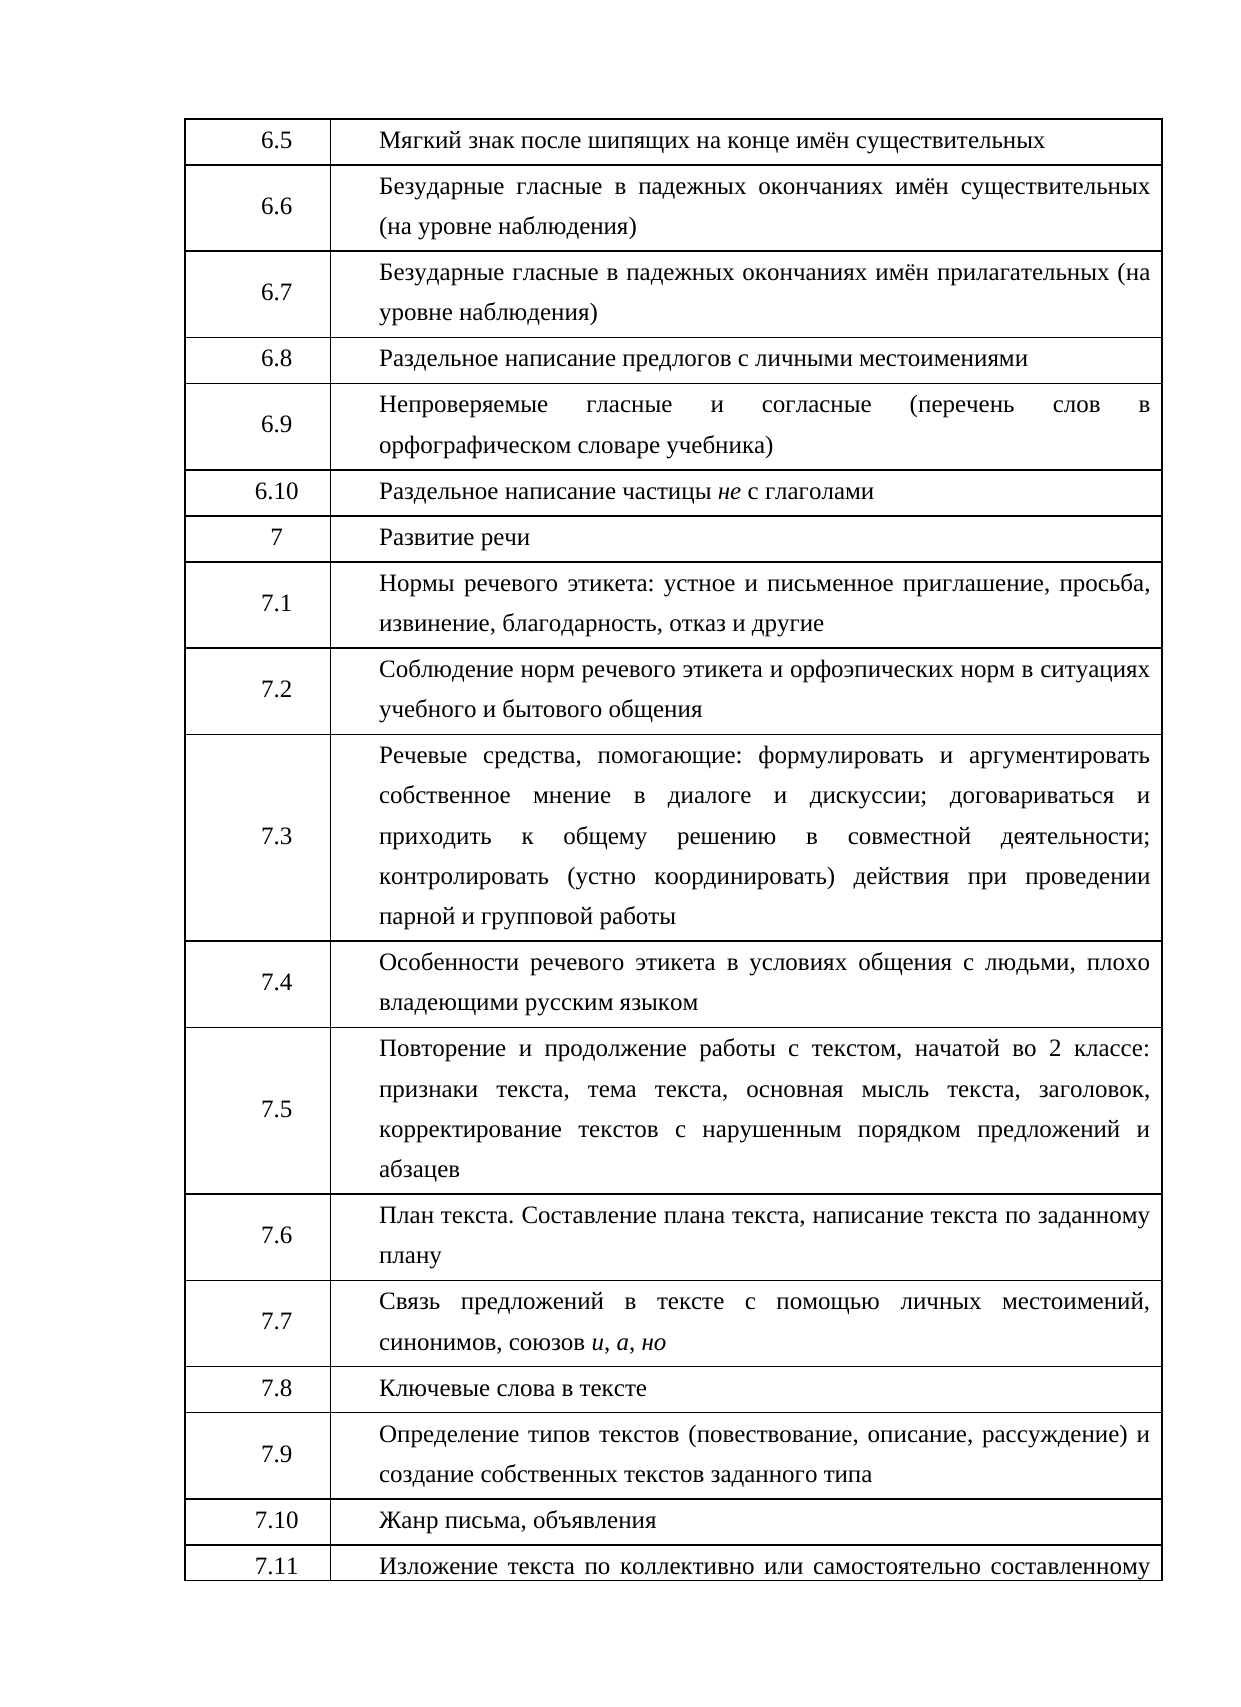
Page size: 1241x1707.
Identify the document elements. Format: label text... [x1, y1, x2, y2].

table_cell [331, 1546, 1161, 1580]
table_cell План текста. Составление плана текста, написание текста по заданному плану [331, 1195, 1161, 1279]
table_cell 6.7 [186, 252, 330, 337]
table_cell 7.3 [186, 735, 330, 940]
table_cell 7.6 [186, 1195, 330, 1279]
table_cell Нормы речевого этикета: устное и письменное приглашение, просьба, извинение, благодарность, отказ и другие [331, 563, 1161, 647]
table_cell Определение типов текстов (повествование, описание, рассуждение) и создание собственных текстов заданного типа [331, 1413, 1161, 1498]
table_cell 7.11 [186, 1546, 330, 1580]
table_cell 6.10 [186, 471, 330, 515]
table_cell 7.4 [186, 942, 330, 1027]
table_cell 6.5 [186, 120, 330, 164]
table_cell Повторение и продолжение работы с текстом, начатой во 2 классе: признаки текста, тема текста, основная мысль текста, заголовок, корректирование текстов с нарушенным порядком предложений и абзацев [331, 1028, 1161, 1193]
table_cell 7.1 [186, 563, 330, 647]
table_cell 7.7 [186, 1281, 330, 1366]
table_cell 6.6 [186, 166, 330, 250]
table_cell 7.5 [186, 1028, 330, 1193]
table_cell 6.9 [186, 384, 330, 469]
table_cell Ключевые слова в тексте [331, 1367, 1161, 1412]
table_cell 7.2 [186, 649, 330, 733]
table_cell Речевые средства, помогающие: формулировать и аргументировать собственное мнение в диалоге и дискуссии; договариваться и приходить к общему решению в совместной деятельности; контролировать (устно координировать) действия при проведении парной и групповой работы [331, 735, 1161, 940]
table_cell Непроверяемые гласные и согласные (перечень слов в орфографическом словаре учебника) [331, 384, 1161, 469]
table_cell Раздельное написание частицы не с глаголами [331, 471, 1161, 515]
table_cell Связь предложений в тексте с помощью личных местоимений, синонимов, союзов и, а, но [331, 1281, 1161, 1366]
table_cell Жанр письма, объявления [331, 1500, 1161, 1544]
table_cell 7.10 [186, 1500, 330, 1544]
table_cell 7.9 [186, 1413, 330, 1498]
table_cell Безударные гласные в падежных окончаниях имён прилагательных (на уровне наблюдения) [331, 252, 1161, 337]
table_cell Развитие речи [331, 517, 1161, 561]
table_cell 7 [186, 517, 330, 561]
table_cell Раздельное написание предлогов с личными местоимениями [331, 338, 1161, 383]
table_cell 6.8 [186, 338, 330, 383]
table_cell Мягкий знак после шипящих на конце имён существительных [331, 120, 1161, 164]
table_cell Особенности речевого этикета в условиях общения с людьми, плохо владеющими русским языком [331, 942, 1161, 1027]
table_cell Безударные гласные в падежных окончаниях имён существительных (на уровне наблюдения) [331, 166, 1161, 250]
table_cell 7.8 [186, 1367, 330, 1412]
table_cell Соблюдение норм речевого этикета и орфоэпических норм в ситуациях учебного и бытового общения [331, 649, 1161, 733]
